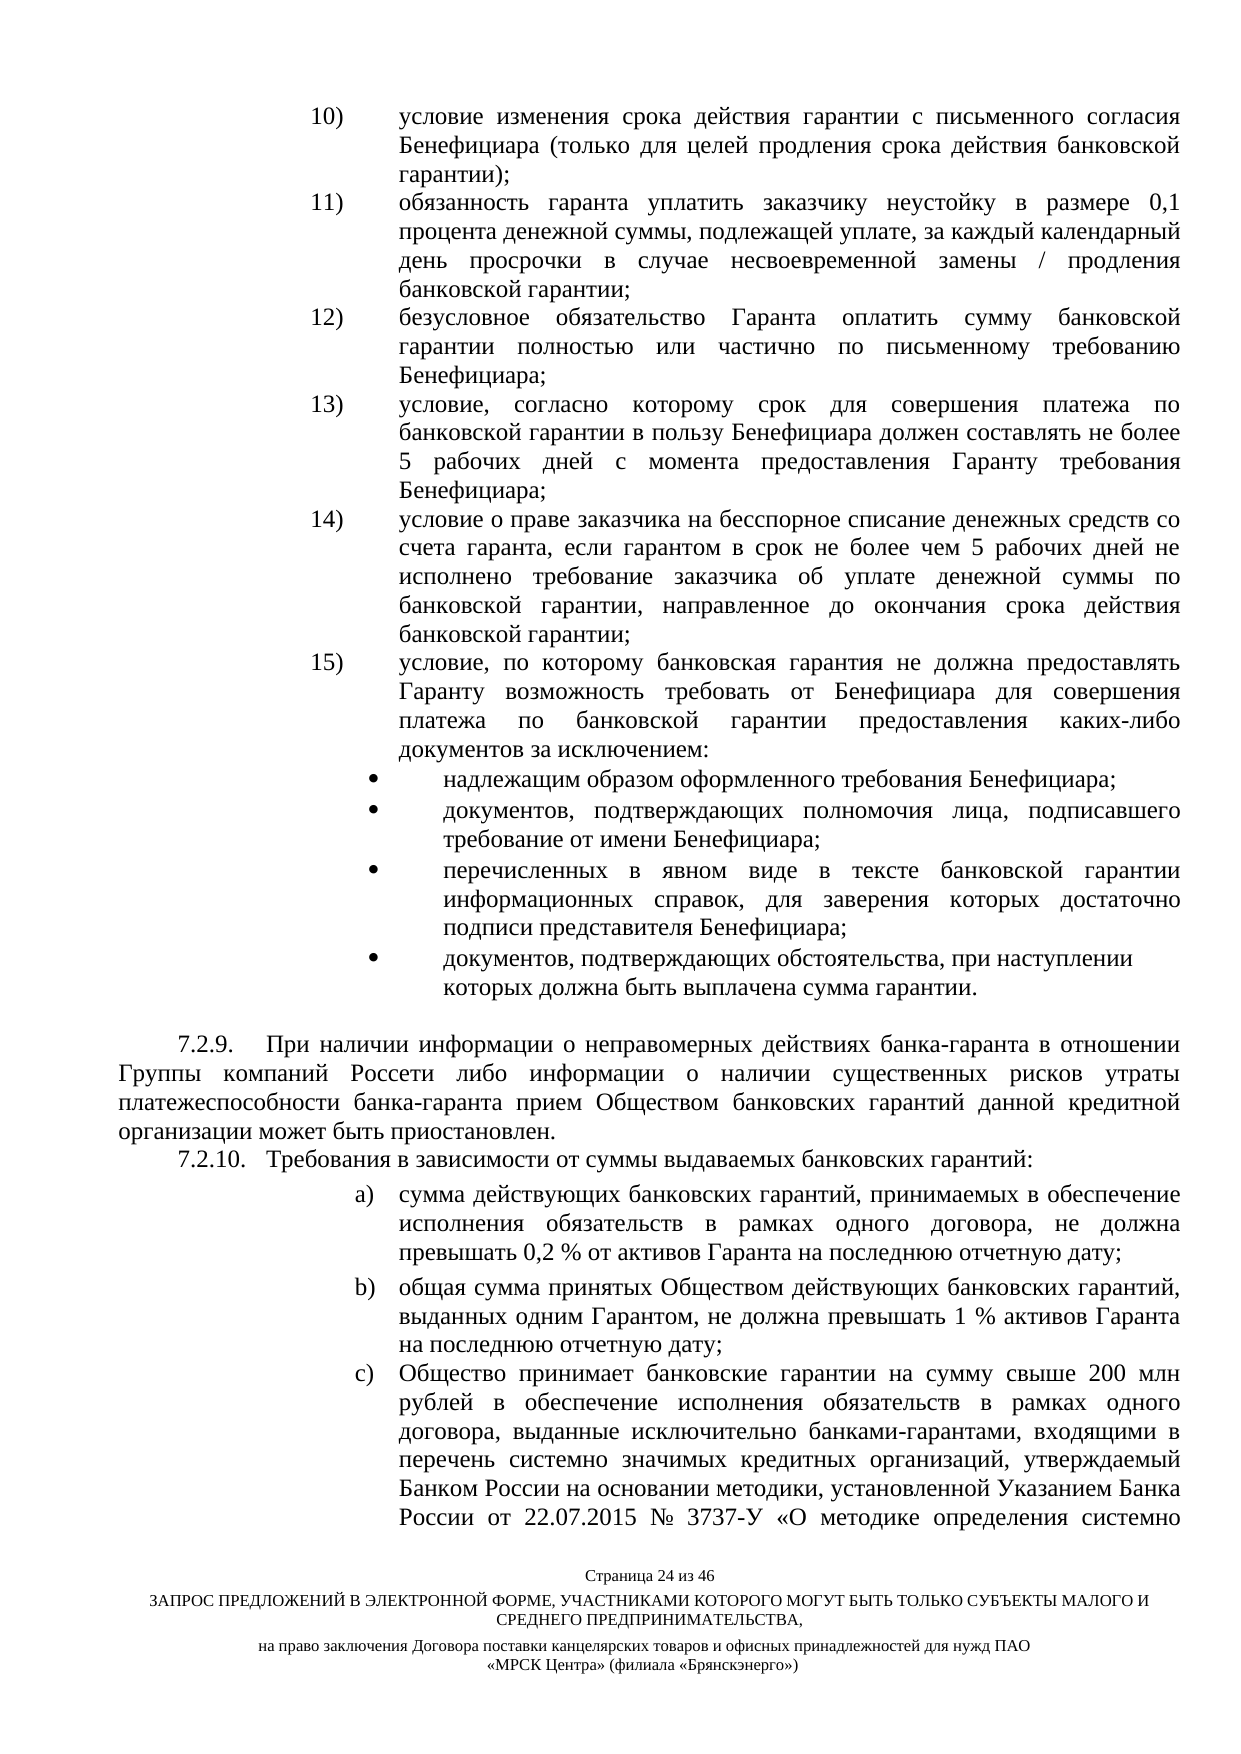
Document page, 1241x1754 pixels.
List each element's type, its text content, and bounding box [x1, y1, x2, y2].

list документов, подтверждающих обстоятельства, при наступлении которых должна быть выплачена сумма гарантии. [369, 943, 1181, 1001]
list общая сумма принятых Обществом действующих банковских гарантий, выданных одним Гарантом, не должна превышать 1 % активов Гаранта на последнюю отчетную дату; [354, 1272, 1181, 1358]
list сумма действующих банковских гарантий, принимаемых в обеспечение исполнения обязательств в рамках одного договора, не должна превышать 0,2 % от активов Гаранта на последнюю отчетную дату; [354, 1179, 1181, 1266]
list условие, согласно которому срок для совершения платежа по банковской гарантии в пользу Бенефициара должен составлять не более 5 рабочих дней с момента предоставления Гаранту требования Бенефициара; [310, 389, 1181, 504]
list При наличии информации о неправомерных действиях банка-гаранта в отношении Группы компаний Россети либо информации о наличии существенных рисков утраты платежеспособности банка-гаранта прием Обществом банковских гарантий данной кредитной организации может быть приостановлен. [118, 1029, 1181, 1144]
list надлежащим образом оформленного требования Бенефициара; [369, 764, 1181, 793]
list условие о праве заказчика на бесспорное списание денежных средств со счета гаранта, если гарантом в срок не более чем 5 рабочих дней не исполнено требование заказчика об уплате денежной суммы по банковской гарантии, направленное до окончания срока действия банковской гарантии; [310, 504, 1181, 647]
list Требования в зависимости от суммы выдаваемых банковских гарантий: [118, 1144, 1181, 1173]
list условие изменения срока действия гарантии с письменного согласия Бенефициара (только для целей продления срока действия банковской гарантии); [310, 101, 1181, 187]
list обязанность гаранта уплатить заказчику неустойку в размере 0,1 процента денежной суммы, подлежащей уплате, за каждый календарный день просрочки в случае несвоевременной замены / продления банковской гарантии; [310, 187, 1181, 302]
list безусловное обязательство Гаранта оплатить сумму банковской гарантии полностью или частично по письменному требованию Бенефициара; [310, 302, 1181, 389]
list документов, подтверждающих полномочия лица, подписавшего требование от имени Бенефициара; [369, 795, 1181, 853]
list условие, по которому банковская гарантия не должна предоставлять Гаранту возможность требовать от Бенефициара для совершения платежа по банковской гарантии предоставления каких-либо документов за исключением: [310, 647, 1181, 762]
list перечисленных в явном виде в тексте банковской гарантии информационных справок, для заверения которых достаточно подписи представителя Бенефициара; [369, 855, 1181, 941]
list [354, 1358, 1181, 1531]
